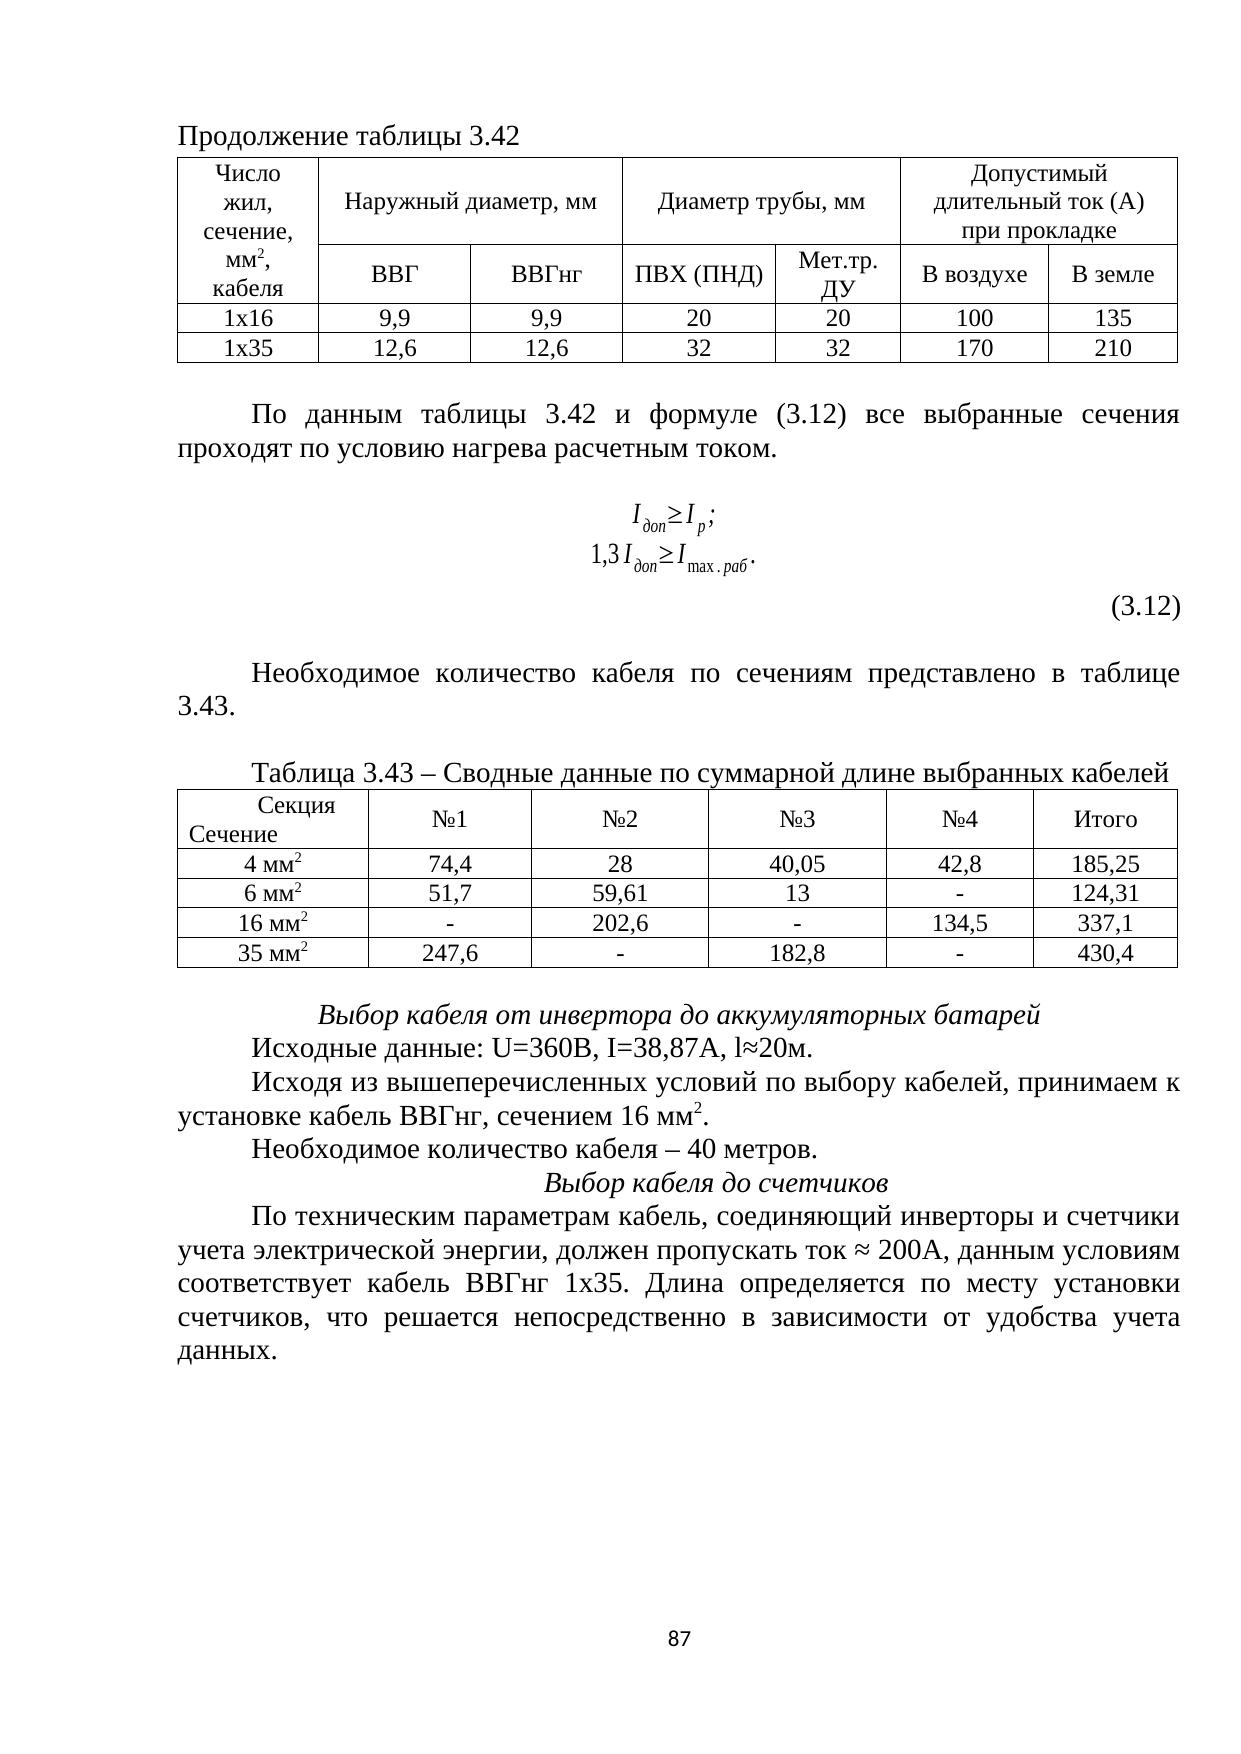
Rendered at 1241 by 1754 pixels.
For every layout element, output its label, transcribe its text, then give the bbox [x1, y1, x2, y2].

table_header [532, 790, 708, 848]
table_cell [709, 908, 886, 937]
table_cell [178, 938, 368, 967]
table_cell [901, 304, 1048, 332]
text По данным таблицы 3.42 и формуле (3.12) все выбранные сечения проходят по условию нагрева расчетным током. [177, 397, 1181, 464]
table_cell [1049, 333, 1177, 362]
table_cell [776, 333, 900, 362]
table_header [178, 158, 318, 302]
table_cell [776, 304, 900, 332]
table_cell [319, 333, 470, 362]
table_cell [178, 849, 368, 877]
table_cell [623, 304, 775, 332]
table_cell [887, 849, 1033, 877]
text Необходимое количество кабеля по сечениям представлено в таблице 3.43. [177, 655, 1181, 722]
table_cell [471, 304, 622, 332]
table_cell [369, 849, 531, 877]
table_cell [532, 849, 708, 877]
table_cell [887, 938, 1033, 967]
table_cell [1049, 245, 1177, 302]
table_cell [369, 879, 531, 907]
text Таблица 3.43 – Сводные данные по суммарной длине выбранных кабелей [177, 756, 1181, 789]
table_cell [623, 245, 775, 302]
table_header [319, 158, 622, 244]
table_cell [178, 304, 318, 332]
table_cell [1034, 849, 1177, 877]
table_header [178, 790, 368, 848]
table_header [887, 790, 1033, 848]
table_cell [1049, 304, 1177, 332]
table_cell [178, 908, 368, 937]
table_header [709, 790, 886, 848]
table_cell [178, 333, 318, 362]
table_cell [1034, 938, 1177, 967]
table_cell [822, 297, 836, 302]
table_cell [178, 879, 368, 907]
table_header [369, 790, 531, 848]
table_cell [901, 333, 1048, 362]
text По техническим параметрам кабель, соединяющий инверторы и счетчики учета электрической энергии, должен пропускать ток ≈ 200А, данным условиям соответствует кабель ВВГнг 1х35. Длина определяется по месту установки счетчиков, что решается непосредственно в зависимости от удобства учета данных. [177, 1198, 1181, 1366]
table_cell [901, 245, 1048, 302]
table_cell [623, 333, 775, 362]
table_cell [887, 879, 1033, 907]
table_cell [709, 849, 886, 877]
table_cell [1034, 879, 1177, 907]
text Выбор кабеля от инвертора до аккумуляторных батарей [177, 997, 1181, 1031]
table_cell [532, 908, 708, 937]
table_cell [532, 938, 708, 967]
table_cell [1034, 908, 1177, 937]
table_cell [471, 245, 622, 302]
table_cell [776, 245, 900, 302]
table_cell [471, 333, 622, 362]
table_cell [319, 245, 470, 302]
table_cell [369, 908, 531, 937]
text Продолжение таблицы 3.42 [177, 118, 1181, 152]
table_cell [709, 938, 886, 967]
text Исходя из вышеперечисленных условий по выбору кабелей, принимаем к установке кабель ВВГнг, сечением 16 мм2. [177, 1064, 1181, 1131]
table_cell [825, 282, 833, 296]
text Необходимое количество кабеля – 40 метров. [177, 1131, 1181, 1165]
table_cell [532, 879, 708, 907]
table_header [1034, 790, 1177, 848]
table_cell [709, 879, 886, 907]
text (3.12) [177, 497, 1181, 621]
text Выбор кабеля до счетчиков [177, 1165, 1181, 1198]
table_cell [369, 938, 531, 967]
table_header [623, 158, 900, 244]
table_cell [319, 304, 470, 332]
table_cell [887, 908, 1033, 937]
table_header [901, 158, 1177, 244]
text Исходные данные: U=360B, I=38,87A, l≈20м. [177, 1031, 1181, 1064]
